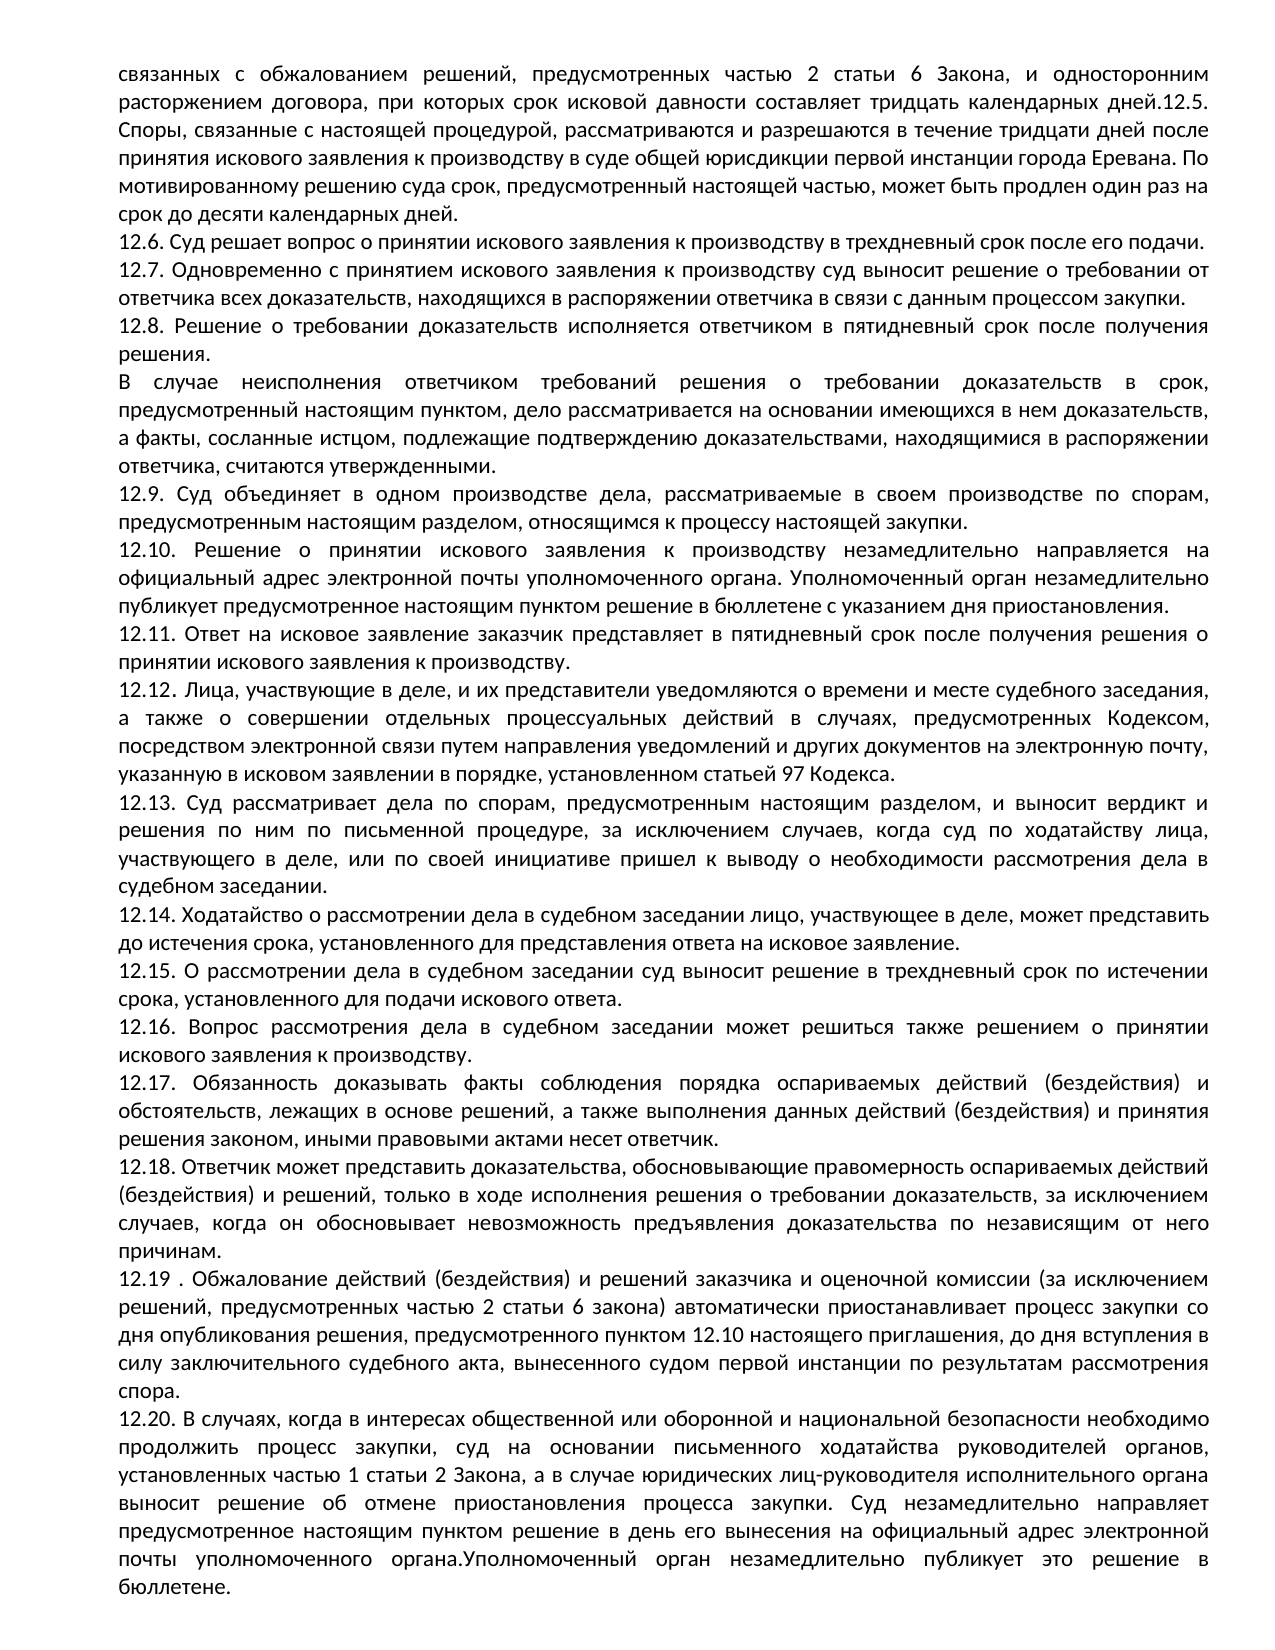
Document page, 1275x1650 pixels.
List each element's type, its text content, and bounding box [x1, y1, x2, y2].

text 12.15. О рассмотрении дела в судебном заседании суд выносит решение в трехдневный срок по истечении срока, установленного для подачи искового ответа. [118, 956, 1211, 1012]
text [118, 59, 1211, 227]
text 12.10. Решение о принятии искового заявления к производству незамедлительно направляется на официальный адрес электронной почты уполномоченного органа. Уполномоченный орган незамедлительно публикует предусмотренное настоящим пунктом решение в бюллетене с указанием дня приостановления. [118, 535, 1211, 619]
text 12.19 . Обжалование действий (бездействия) и решений заказчика и оценочной комиссии (за исключением решений, предусмотренных частью 2 статьи 6 закона) автоматически приостанавливает процесс закупки со дня опубликования решения, предусмотренного пунктом 12.10 настоящего приглашения, до дня вступления в силу заключительного судебного акта, вынесенного судом первой инстанции по результатам рассмотрения спора. [118, 1264, 1211, 1404]
text 12.16. Вопрос рассмотрения дела в судебном заседании может решиться также решением о принятии искового заявления к производству. [118, 1012, 1211, 1068]
text 12.20. В случаях, когда в интересах общественной или оборонной и национальной безопасности необходимо продолжить процесс закупки, суд на основании письменного ходатайства руководителей органов, установленных частью 1 статьи 2 Закона, а в случае юридических лиц-руководителя исполнительного органа выносит решение об отмене приостановления процесса закупки. Суд незамедлительно направляет предусмотренное настоящим пунктом решение в день его вынесения на официальный адрес электронной почты уполномоченного органа.Уполномоченный орган незамедлительно публикует это решение в бюллетене. [118, 1404, 1211, 1600]
text 12.8. Решение о требовании доказательств исполняется ответчиком в пятидневный срок после получения решения. [118, 311, 1211, 367]
text 12.11. Ответ на исковое заявление заказчик представляет в пятидневный срок после получения решения о принятии искового заявления к производству. [118, 619, 1211, 676]
text 12.18. Ответчик может представить доказательства, обосновывающие правомерность оспариваемых действий (бездействия) и решений, только в ходе исполнения решения о требовании доказательств, за исключением случаев, когда он обосновывает невозможность предъявления доказательства по независящим от него причинам. [118, 1152, 1211, 1264]
text 12.9. Суд объединяет в одном производстве дела, рассматриваемые в своем производстве по спорам, предусмотренным настоящим разделом, относящимся к процессу настоящей закупки. [118, 479, 1211, 535]
text 12.12․ Лица, участвующие в деле, и их представители уведомляются о времени и месте судебного заседания, а также о совершении отдельных процессуальных действий в случаях, предусмотренных Кодексом, посредством электронной связи путем направления уведомлений и других документов на электронную почту, указанную в исковом заявлении в порядке, установленном статьей 97 Кодекса. [118, 676, 1211, 788]
text 12.14. Ходатайство о рассмотрении дела в судебном заседании лицо, участвующее в деле, может представить до истечения срока, установленного для представления ответа на исковое заявление. [118, 900, 1211, 956]
text В случае неисполнения ответчиком требований решения о требовании доказательств в срок, предусмотренный настоящим пунктом, дело рассматривается на основании имеющихся в нем доказательств, а факты, сосланные истцом, подлежащие подтверждению доказательствами, находящимися в распоряжении ответчика, считаются утвержденными. [118, 367, 1211, 479]
text 12.7. Одновременно с принятием искового заявления к производству суд выносит решение о требовании от ответчика всех доказательств, находящихся в распоряжении ответчика в связи с данным процессом закупки. [118, 255, 1211, 311]
text 12.6. Суд решает вопрос о принятии искового заявления к производству в трехдневный срок после его подачи. [118, 227, 1211, 255]
text 12.13. Суд рассматривает дела по спорам, предусмотренным настоящим разделом, и выносит вердикт и решения по ним по письменной процедуре, за исключением случаев, когда суд по ходатайству лица, участвующего в деле, или по своей инициативе пришел к выводу о необходимости рассмотрения дела в судебном заседании. [118, 788, 1211, 900]
text 12.17. Обязанность доказывать факты соблюдения порядка оспариваемых действий (бездействия) и обстоятельств, лежащих в основе решений, а также выполнения данных действий (бездействия) и принятия решения законом, иными правовыми актами несет ответчик. [118, 1068, 1211, 1152]
